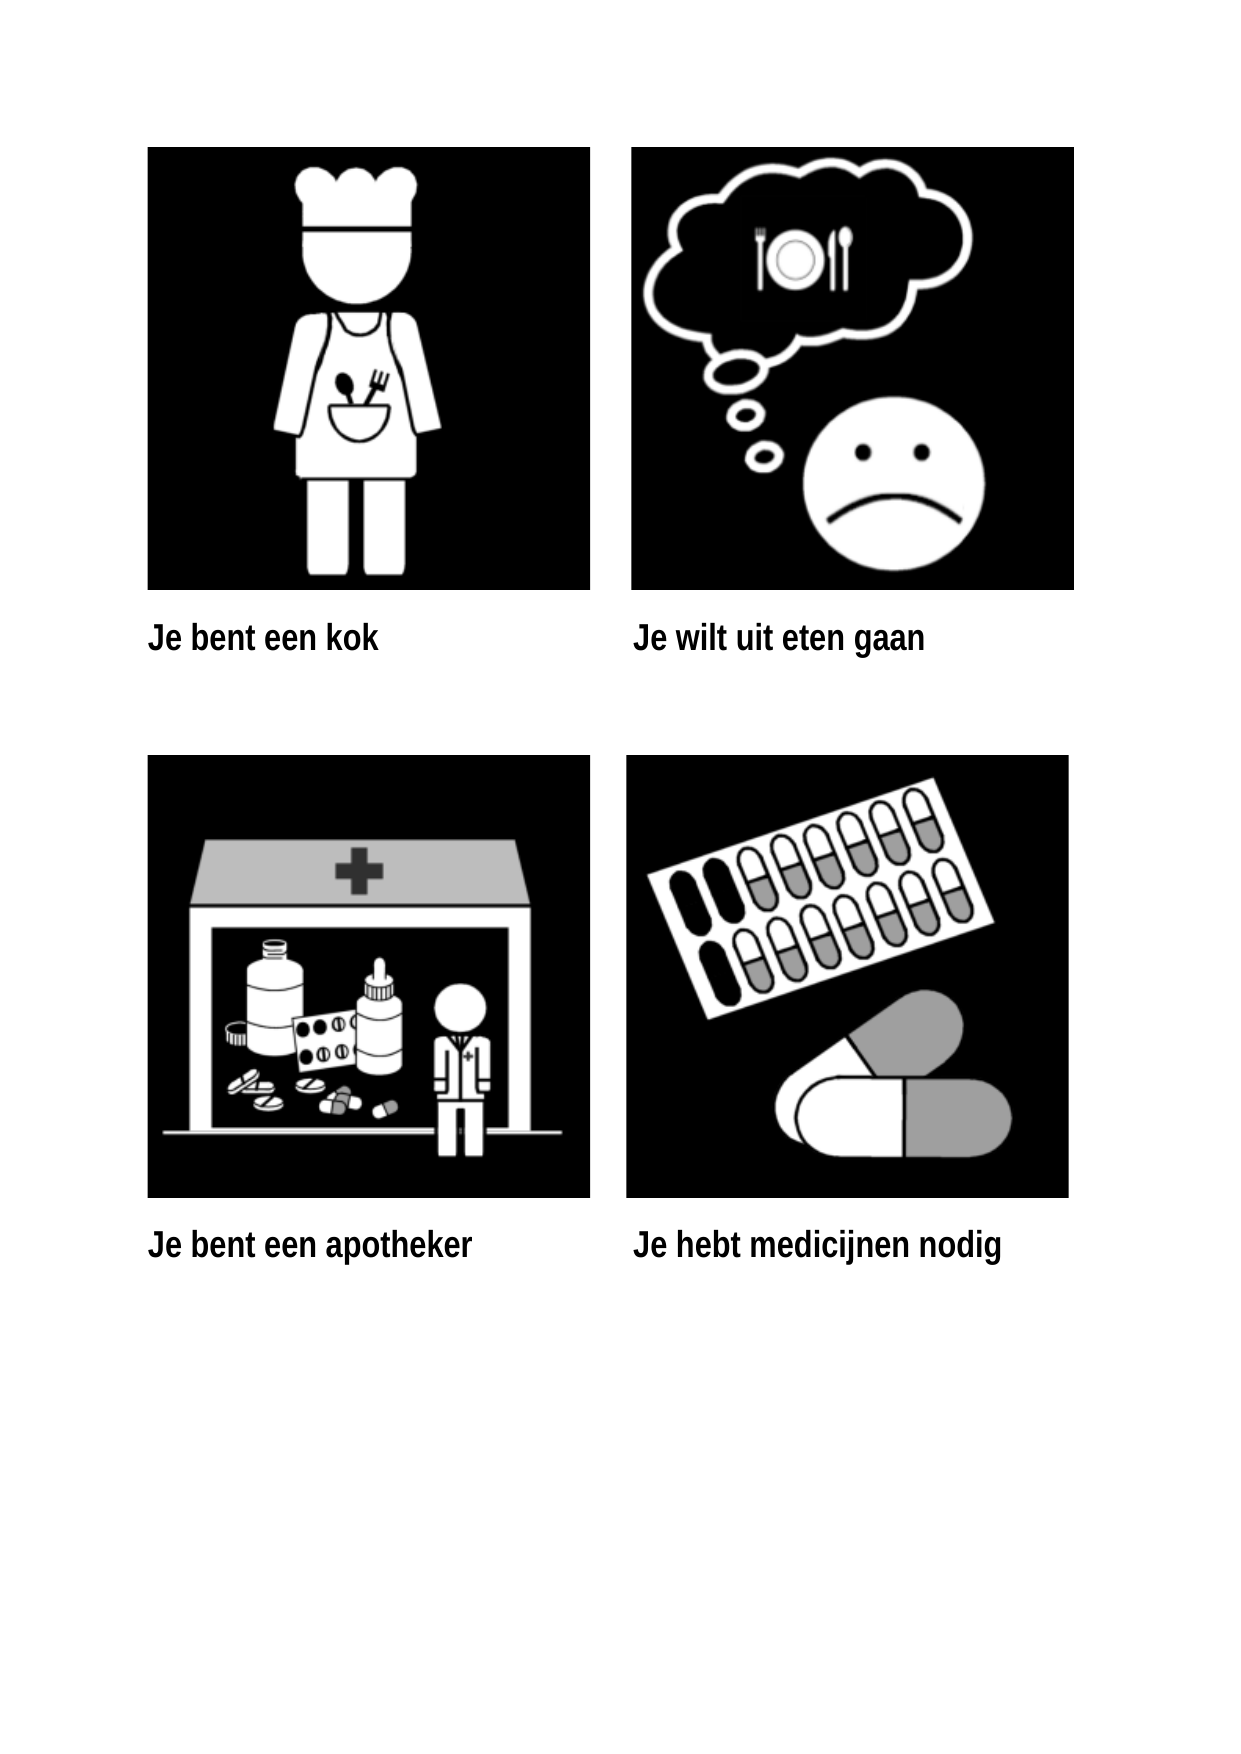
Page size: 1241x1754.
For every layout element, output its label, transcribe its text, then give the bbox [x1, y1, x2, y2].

text Je bent een apotheker Je hebt medicijnen nodig [148, 1223, 1093, 1266]
text Je bent een kok Je wilt uit eten gaan [148, 615, 1093, 658]
picture [631, 147, 1074, 590]
picture [147, 755, 591, 1198]
picture [147, 147, 591, 590]
picture [626, 755, 1069, 1198]
